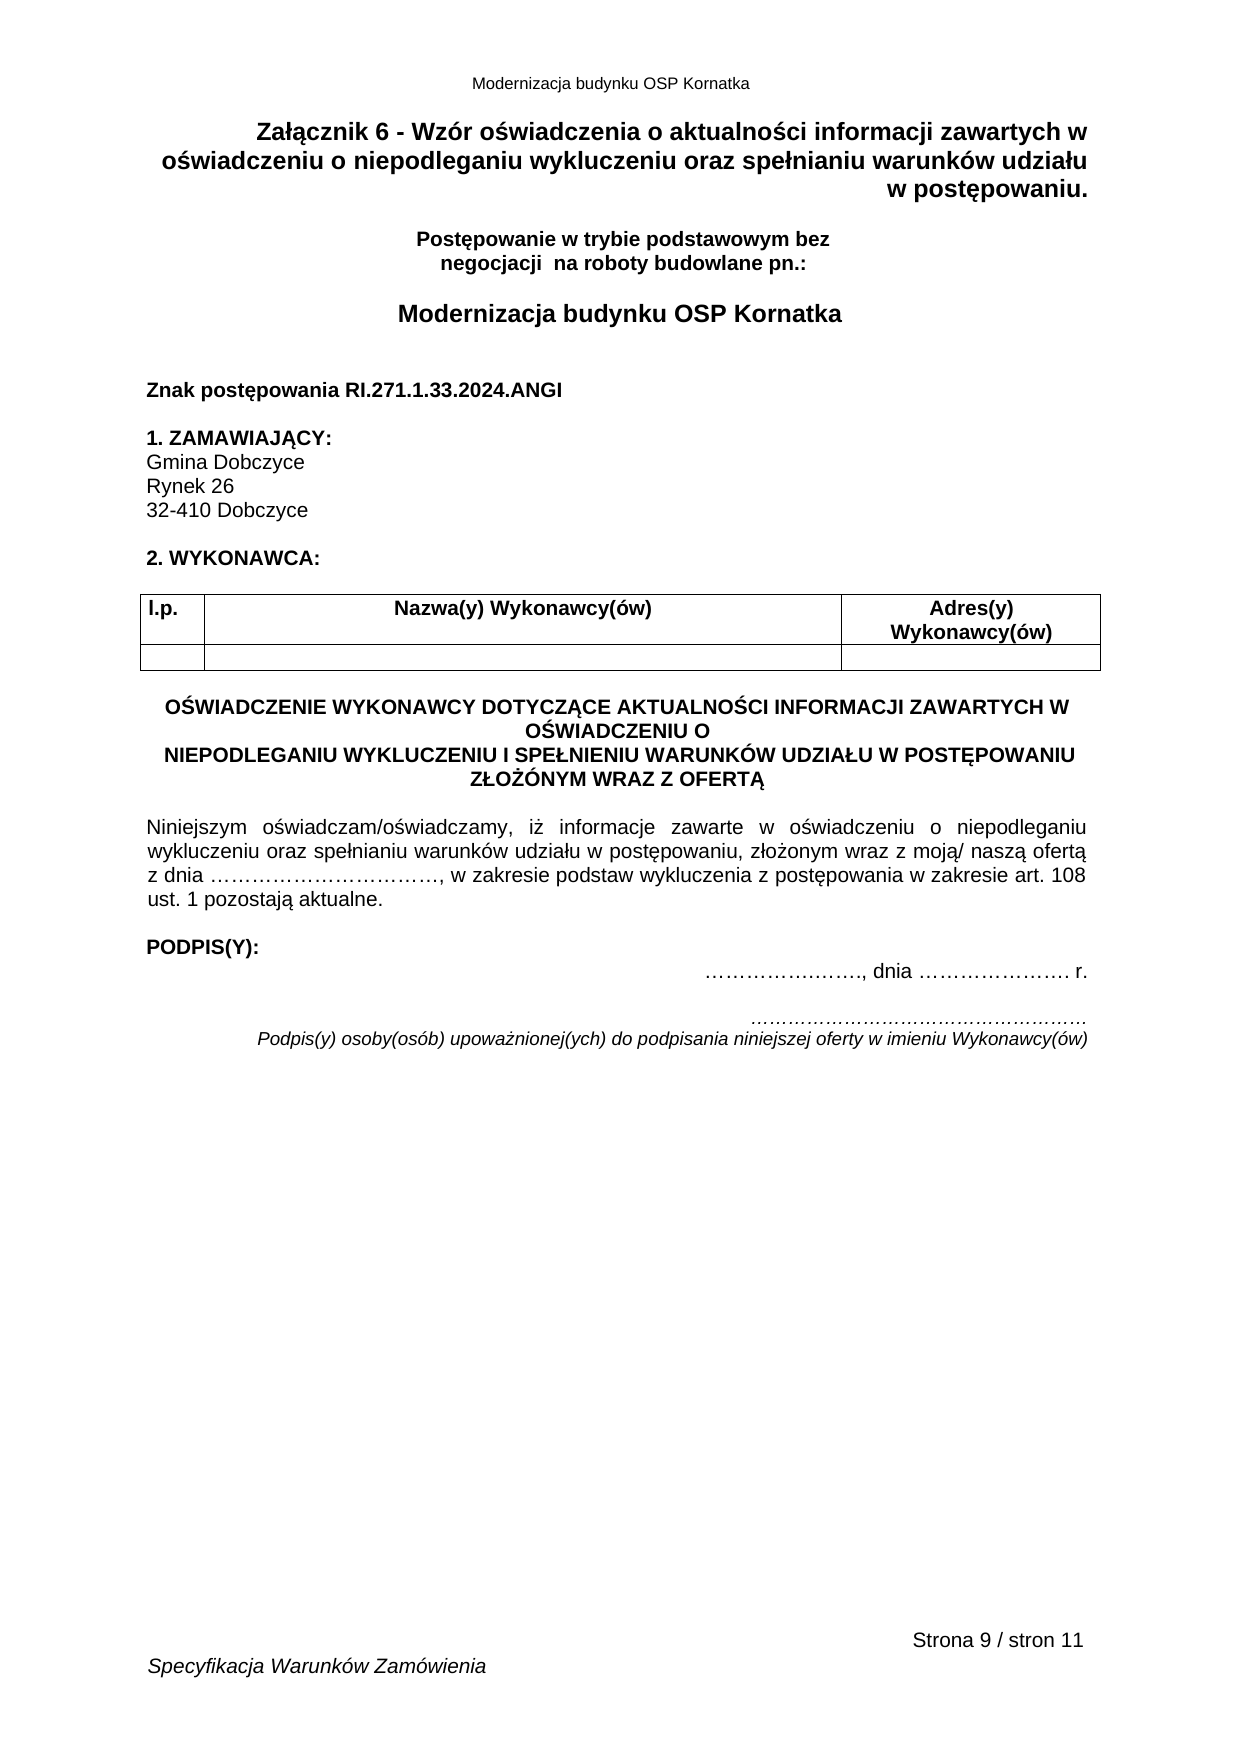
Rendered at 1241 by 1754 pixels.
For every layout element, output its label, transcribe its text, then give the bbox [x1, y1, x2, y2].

text …………….……., dnia …………………. r. [129, 959, 1088, 983]
text Podpis(y) osoby(osób) upoważnionej(ych) do podpisania niniejszej oferty w imieniu Wykonawcy(ów) [148, 1028, 1088, 1050]
subtitle Załącznik 6 - Wzór oświadczenia o aktualności informacji zawartych w oświadczeniu o niepodleganiu wykluczeniu oraz spełnianiu warunków udziału w postępowaniu. [146, 117, 1088, 203]
text Rynek 26 [146, 474, 1087, 498]
table_header Nazwa(y) Wykonawcy(ów) [205, 595, 841, 644]
table_header l.p. [141, 595, 204, 644]
text Gmina Dobczyce [146, 450, 1087, 474]
list WYKONAWCA: [146, 546, 1088, 570]
text Niniejszym oświadczam/oświadczamy, iż informacje zawarte w oświadczeniu o niepodleganiu wykluczeniu oraz spełnianiu warunków udziału w postępowaniu, złożonym wraz z moją/ naszą ofertą z dnia ……………………………, w zakresie podstaw wykluczenia z postępowania w zakresie art. 108 ust. 1 pozostają aktualne. [146, 815, 1087, 911]
text Modernizacja budynku OSP Kornatka [147, 299, 1093, 328]
text Znak postępowania RI.271.1.33.2024.ANGI [146, 378, 1088, 402]
text Postępowanie w trybie podstawowym bez negocjacji na roboty budowlane pn.: [372, 227, 874, 275]
table_header Adres(y) Wykonawcy(ów) [842, 595, 1100, 644]
text OŚWIADCZENIE WYKONAWCY DOTYCZĄCE AKTUALNOŚCI INFORMACJI ZAWARTYCH W OŚWIADCZENIU O [142, 695, 1092, 743]
text PODPIS(Y): [146, 935, 1088, 959]
table_cell [141, 645, 204, 670]
text NIEPODLEGANIU WYKLUCZENIU I SPEŁNIENIU WARUNKÓW UDZIAŁU W POSTĘPOWANIU [164, 743, 1088, 767]
subtitle ZŁOŻÓNYM WRAZ Z OFERTĄ [142, 767, 1093, 791]
text 32-410 Dobczyce [146, 498, 1087, 522]
list ZAMAWIAJĄCY: [146, 426, 1088, 450]
text ……………………………………………… [148, 1007, 1088, 1028]
table_cell [842, 645, 1100, 670]
table_cell [205, 645, 841, 670]
